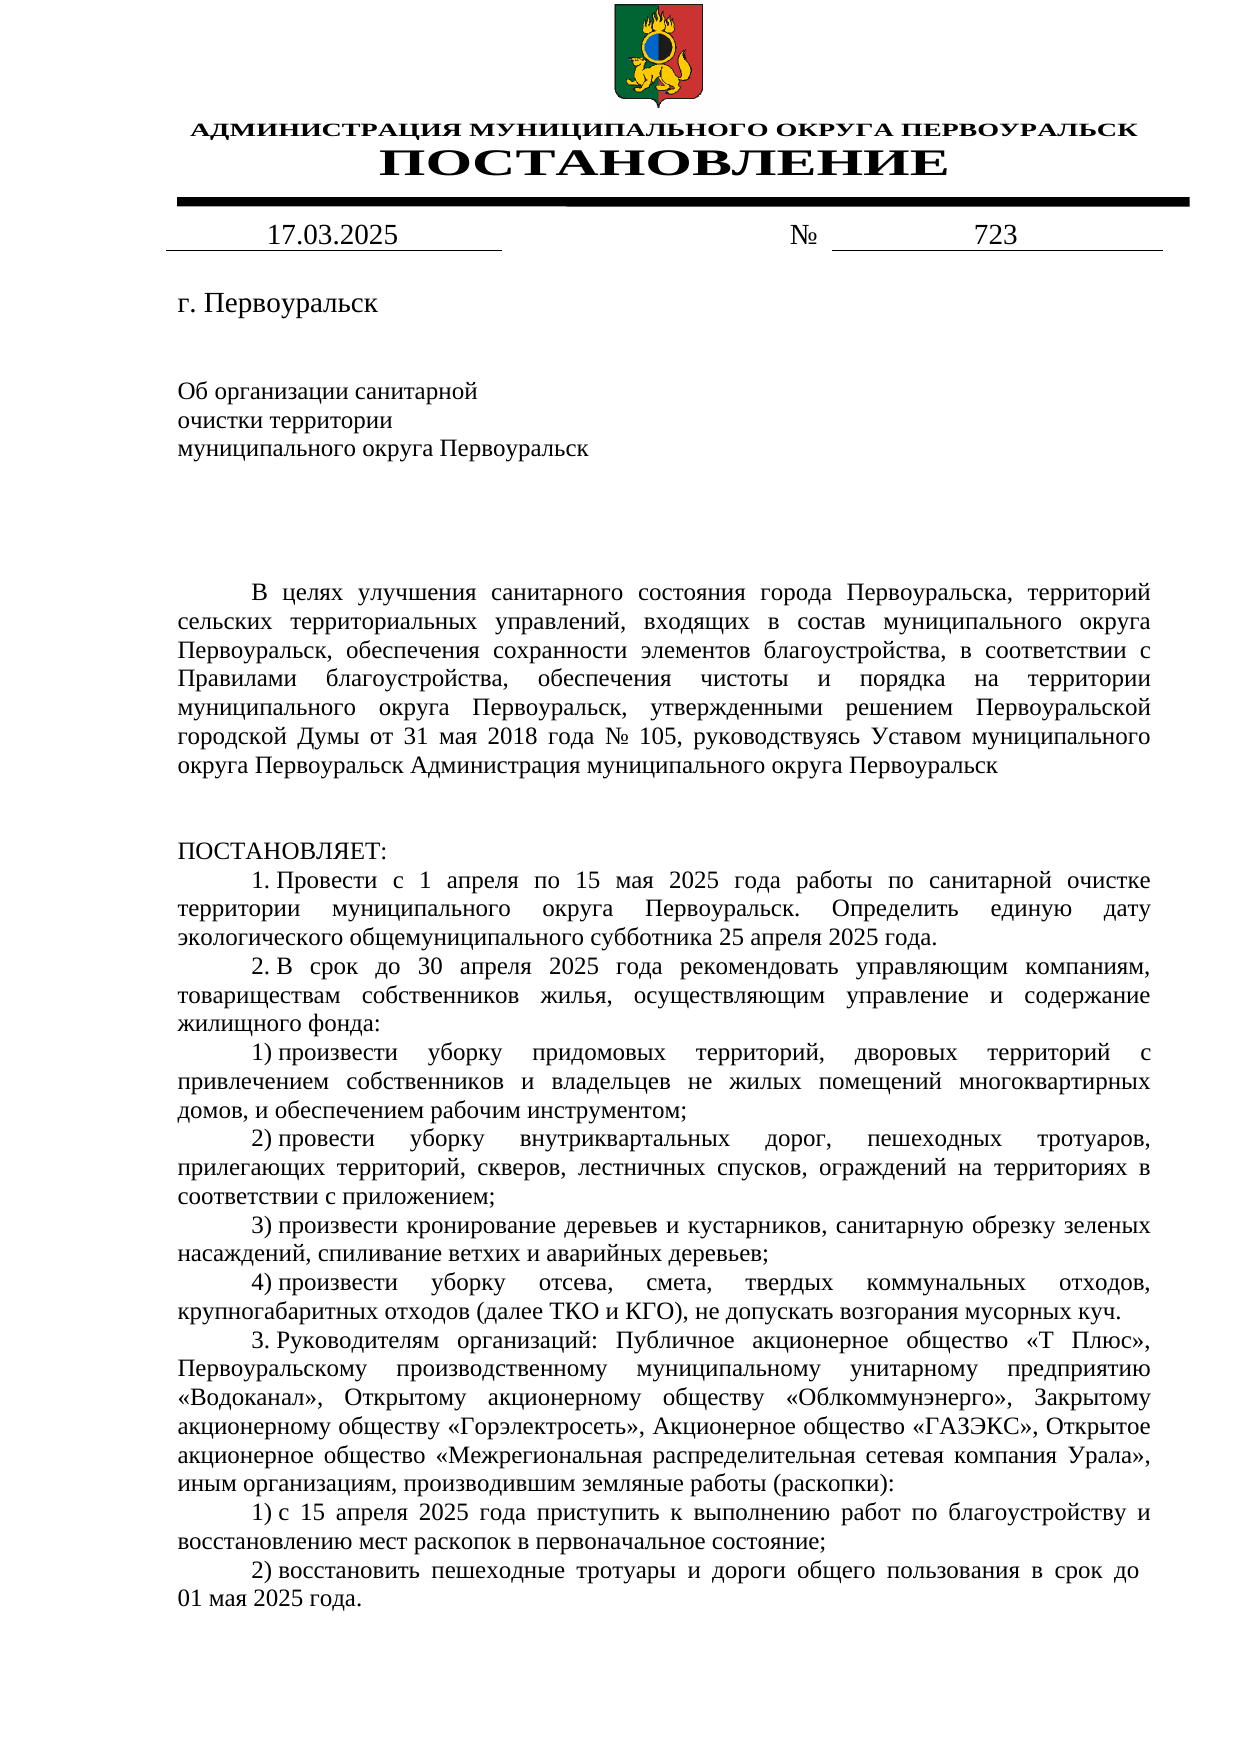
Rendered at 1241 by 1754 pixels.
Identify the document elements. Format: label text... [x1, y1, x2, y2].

text 2) провести уборку внутриквартальных дорог, пешеходных тротуаров, прилегающих территорий, скверов, лестничных спусков, ограждений на территориях в соответствии с приложением; [177, 1123, 1152, 1210]
text АДМИНИСТРАЦИЯ МУНИЦИПАЛЬНОГО ОКРУГА ПЕРВОУРАЛЬСК [177, 119, 1152, 140]
table_header № [502, 207, 832, 250]
text 2. В срок до 30 апреля 2025 года рекомендовать управляющим компаниям, товариществам собственников жилья, осуществляющим управление и содержание жилищного фонда: [177, 951, 1152, 1037]
text 3) произвести кронирование деревьев и кустарников, санитарную обрезку зеленых насаждений, спиливание ветхих и аварийных деревьев; [177, 1210, 1152, 1267]
text ПОСТАНОВЛЯЕТ: [177, 836, 1152, 865]
text 2) восстановить пешеходные тротуары и дороги общего пользования в срок до 01 мая 2025 года. [177, 1555, 1152, 1612]
text 3. Руководителям организаций: Публичное акционерное общество «Т Плюс», Первоуральскому производственному муниципальному унитарному предприятию «Водоканал», Открытому акционерному обществу «Облкоммунэнерго», Закрытому акционерному обществу «Горэлектросеть», Акционерное общество «ГАЗЭКС», Открытое акционерное общество «Межрегиональная распределительная сетевая компания Урала», иным организациям, производившим земляные работы (раскопки): [177, 1325, 1152, 1497]
text В целях улучшения санитарного состояния города Первоуральска, территорий сельских территориальных управлений, входящих в состав муниципального округа Первоуральск, обеспечения сохранности элементов благоустройства, в соответствии с Правилами благоустройства, обеспечения чистоты и порядка на территории муниципального округа Первоуральск, утвержденными решением Первоуральской городской Думы от 31 мая 2018 года № 105, руководствуясь Уставом муниципального округа Первоуральск Администрация муниципального округа Первоуральск [177, 577, 1152, 778]
picture [606, 0, 723, 119]
text 1. Провести с 1 апреля по 15 мая 2025 года работы по санитарной очистке территории муниципального округа Первоуральск. Определить единую дату экологического общемуниципального субботника 25 апреля 2025 года. [177, 865, 1152, 951]
table_header 17.03.2025 [166, 205, 502, 250]
table_header 723 [832, 207, 1163, 250]
table_header Об организации санитарной очистки территории муниципального округа Первоуральск [166, 347, 724, 462]
text 4) произвести уборку отсева, смета, твердых коммунальных отходов, крупногабаритных отходов (далее ТКО и КГО), не допускать возгорания мусорных куч. [177, 1267, 1152, 1325]
text ПОСТАНОВЛЕНИЕ [177, 140, 1152, 183]
text г. Первоуральск [177, 285, 1148, 318]
text 1) произвести уборку придомовых территорий, дворовых территорий с привлечением собственников и владельцев не жилых помещений многоквартирных домов, и обеспечением рабочим инструментом; [177, 1037, 1152, 1123]
text 1) с 15 апреля 2025 года приступить к выполнению работ по благоустройству и восстановлению мест раскопок в первоначальное состояние; [177, 1497, 1152, 1555]
